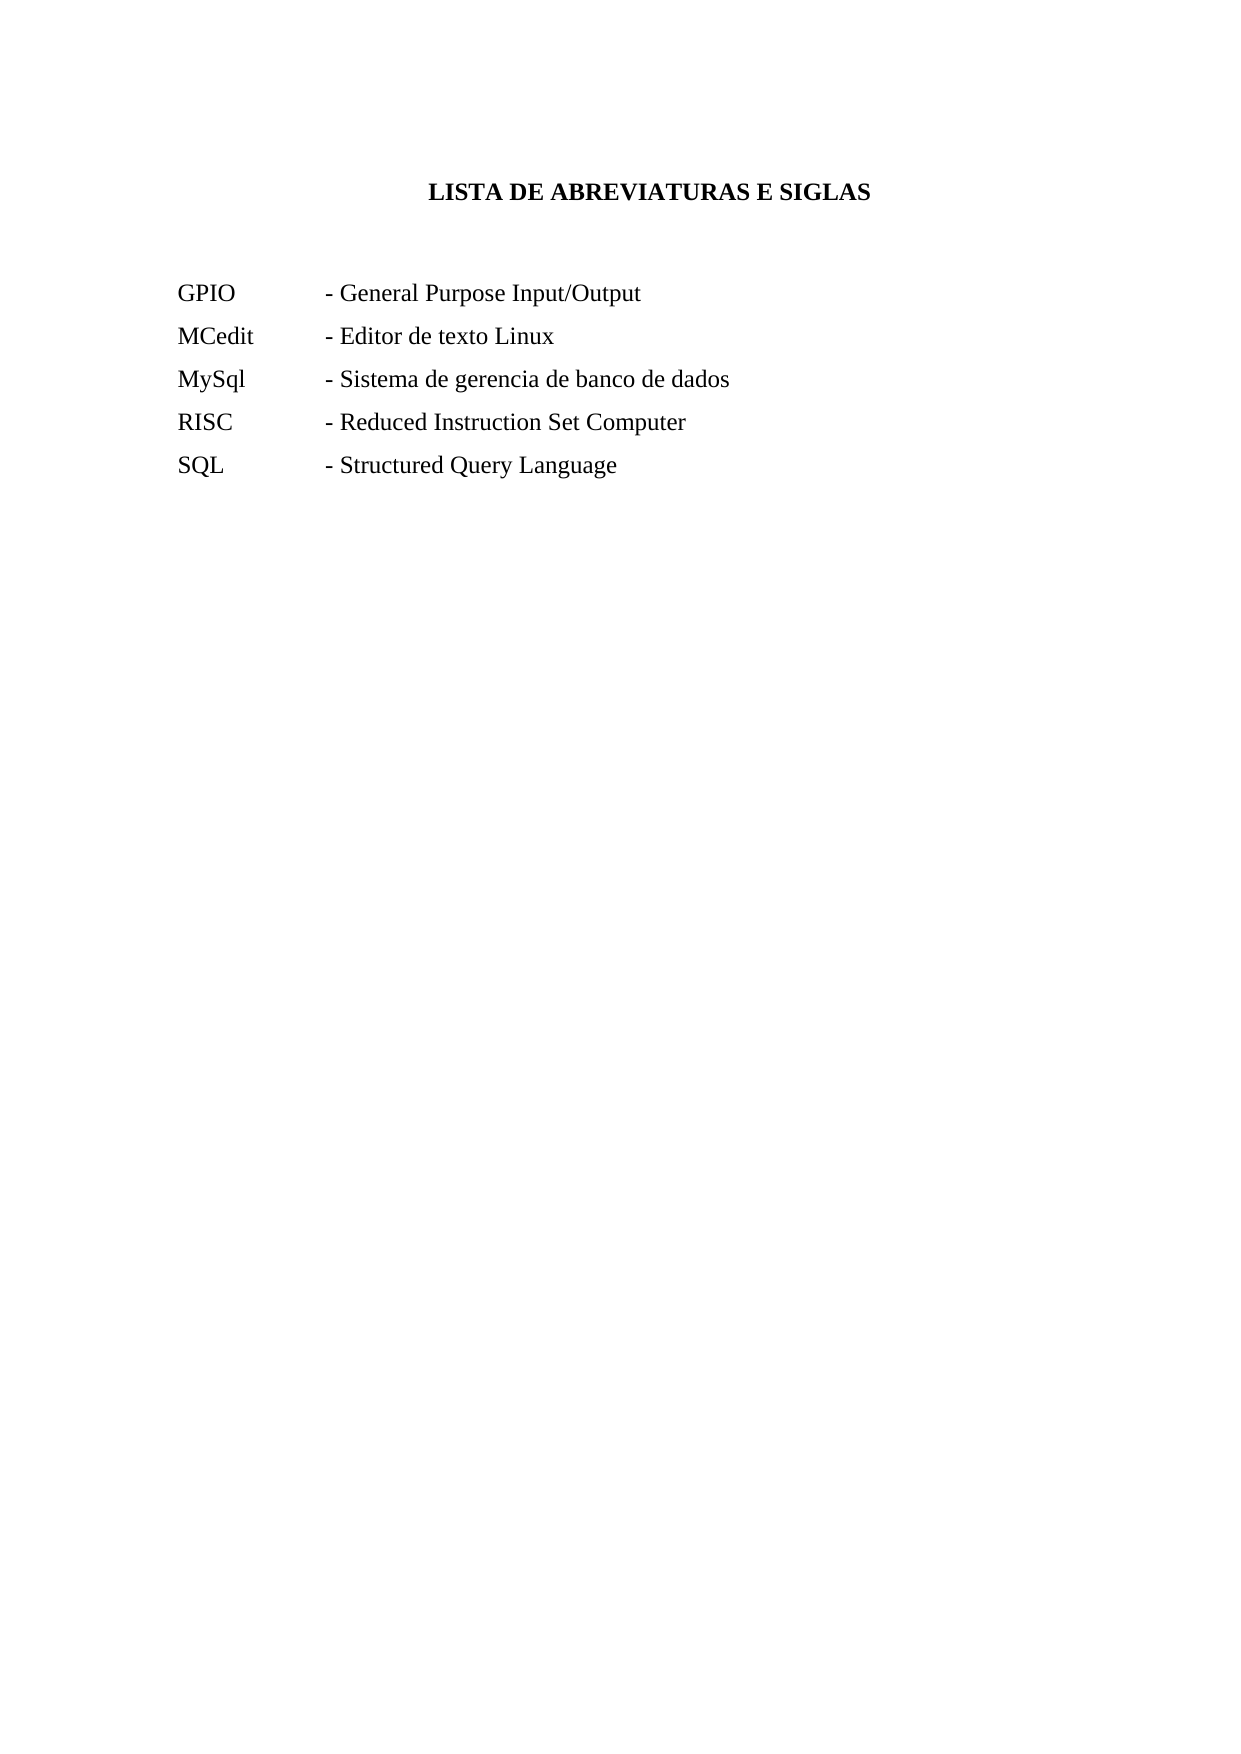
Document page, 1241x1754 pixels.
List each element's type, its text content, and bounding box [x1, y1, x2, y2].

text MySql - Sistema de gerencia de banco de dados [177, 364, 1122, 393]
text SQL - Structured Query Language [177, 450, 1122, 479]
text MCedit - Editor de texto Linux [177, 321, 1122, 350]
text RISC - Reduced Instruction Set Computer [177, 407, 1122, 436]
text GPIO - General Purpose Input/Output [177, 278, 1122, 307]
text LISTA DE ABREVIATURAS E SIGLAS [177, 177, 1122, 206]
